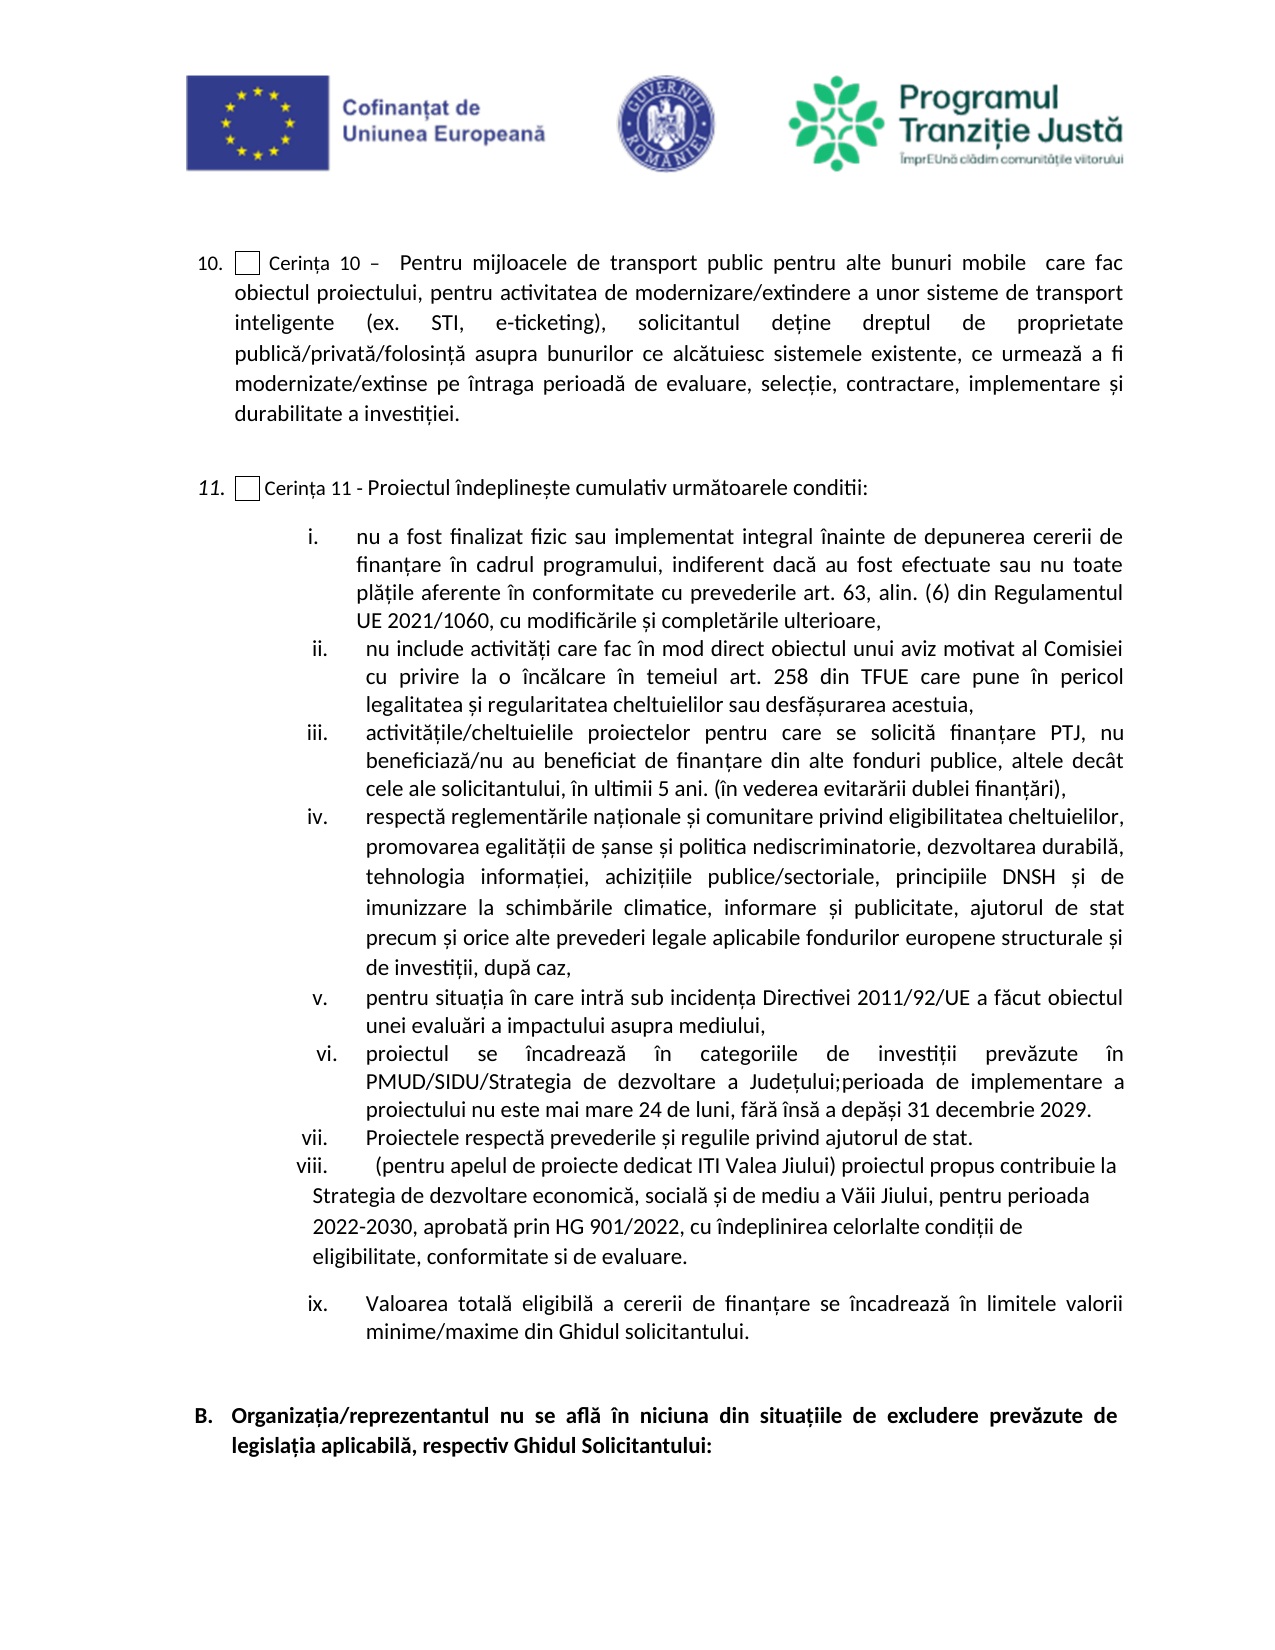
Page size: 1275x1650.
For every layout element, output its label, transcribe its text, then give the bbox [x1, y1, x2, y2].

list nu include activități care fac în mod direct obiectul unui aviz motivat al Comisiei cu privire la o încălcare în temeiul art. 258 din TFUE care pune în pericol legalitatea și regularitatea cheltuielilor sau desfășurarea acestuia, [328, 634, 1125, 718]
list activitățile/cheltuielile proiectelor pentru care se solicită finanţare PTJ, nu beneficiază/nu au beneficiat de finanţare din alte fonduri publice, altele decât cele ale solicitantului, în ultimii 5 ani. (în vederea evitarării dublei finanțări), [328, 718, 1125, 802]
list Cerința 10 – Pentru mijloacele de transport public pentru alte bunuri mobile care fac obiectul proiectului, pentru activitatea de modernizare/extindere a unor sisteme de transport inteligente (ex. STI, e-ticketing), solicitantul deține dreptul de proprietate publică/privată/folosință asupra bunurilor ce alcătuiesc sistemele existente, ce urmează a fi modernizate/extinse pe întraga perioadă de evaluare, selecție, contractare, implementare și durabilitate a investiției. [197, 248, 1125, 427]
list nu a fost finalizat fizic sau implementat integral înainte de depunerea cererii de finanțare în cadrul programului, indiferent dacă au fost efectuate sau nu toate plățile aferente în conformitate cu prevederile art. 63, alin. (6) din Regulamentul UE 2021/1060, cu modificările și completările ulterioare, [319, 522, 1125, 634]
list (pentru apelul de proiecte dedicat ITI Valea Jiului) proiectul propus contribuie la Strategia de dezvoltare economică, socială și de mediu a Văii Jiului, pentru perioada 2022-2030, aprobată prin HG 901/2022, cu îndeplinirea celorlalte condiții de eligibilitate, conformitate si de evaluare. [312, 1151, 1125, 1270]
list respectă reglementările naţionale şi comunitare privind eligibilitatea cheltuielilor, promovarea egalităţii de şanse şi politica nediscriminatorie, dezvoltarea durabilă, tehnologia informaţiei, achiziţiile publice/sectoriale, principiile DNSH și de imunizzare la schimbările climatice, informare şi publicitate, ajutorul de stat precum şi orice alte prevederi legale aplicabile fondurilor europene structurale și de investiții, după caz, [328, 802, 1125, 981]
list Organizația/reprezentantul nu se află în niciuna din situațiile de excludere prevăzute de legislația aplicabilă, respectiv Ghidul Solicitantului: [194, 1401, 1118, 1459]
picture [186, 75, 1125, 176]
list Cerința 11 - Proiectul îndeplinește cumulativ următoarele conditii: [197, 473, 1125, 501]
list pentru situația în care intră sub incidența Directivei 2011/92/UE a făcut obiectul unei evaluări a impactului asupra mediului, [328, 983, 1125, 1039]
list Valoarea totală eligibilă a cererii de finanțare se încadrează în limitele valorii minime/maxime din Ghidul solicitantului. [328, 1289, 1125, 1345]
list Proiectele respectă prevederile și regulile privind ajutorul de stat. [328, 1123, 1125, 1151]
list proiectul se încadrează în categoriile de investiții prevăzute în PMUD/SIDU/Strategia de dezvoltare a Județului;perioada de implementare a proiectului nu este mai mare 24 de luni, fără însă a depăși 31 decembrie 2029. [337, 1039, 1125, 1123]
